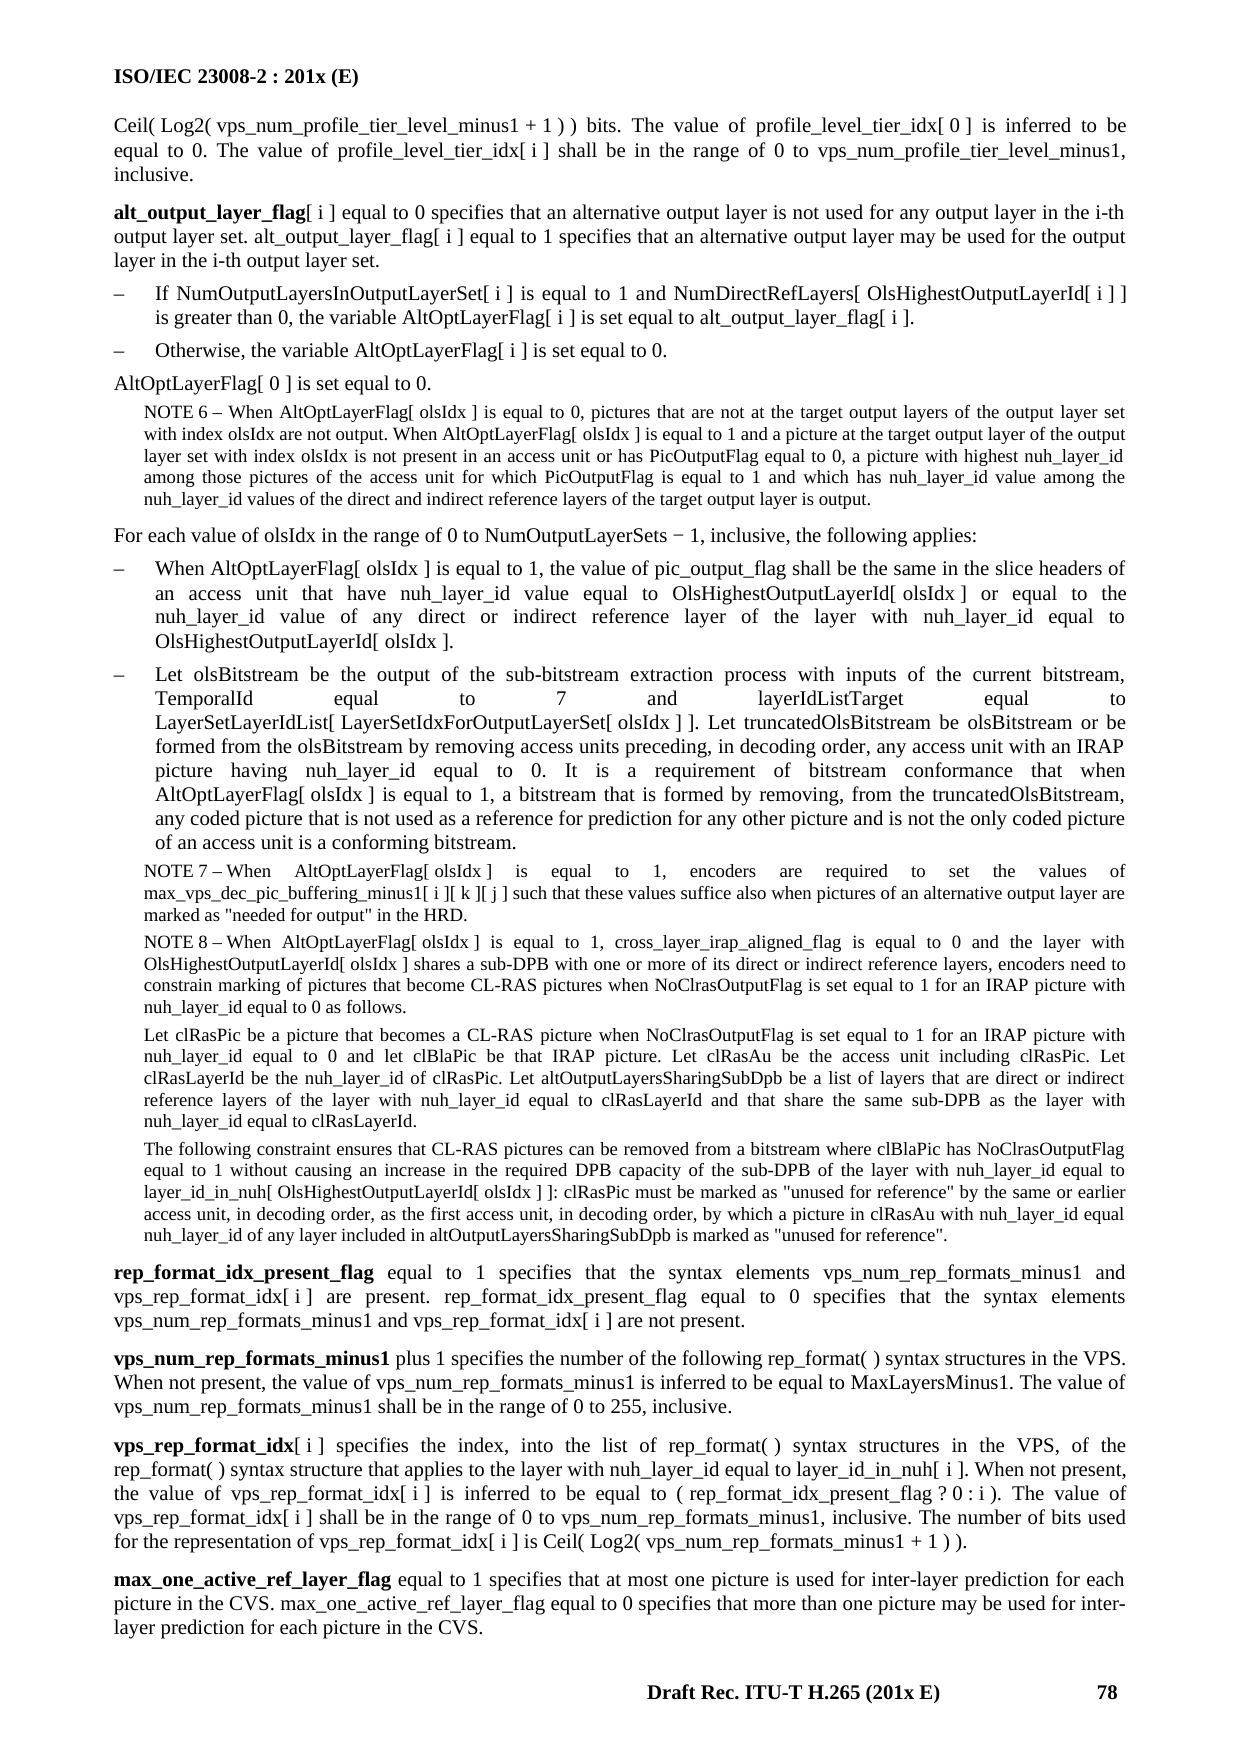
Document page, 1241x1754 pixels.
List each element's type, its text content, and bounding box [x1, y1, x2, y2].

text vps_num_rep_formats_minus1 plus 1 specifies the number of the following rep_format( ) syntax structures in the VPS. When not present, the value of vps_num_rep_formats_minus1 is inferred to be equal to MaxLayersMinus1. The value of vps_num_rep_formats_minus1 shall be in the range of 0 to 255, inclusive. [113, 1346, 1127, 1418]
text – Otherwise, the variable AltOptLayerFlag[ i ] is set equal to 0. [113, 338, 1127, 362]
text rep_format_idx_present_flag equal to 1 specifies that the syntax elements vps_num_rep_formats_minus1 and vps_rep_format_idx[ i ] are present. rep_format_idx_present_flag equal to 0 specifies that the syntax elements vps_num_rep_formats_minus1 and vps_rep_format_idx[ i ] are not present. [113, 1260, 1127, 1332]
text Let clRasPic be a picture that becomes a CL-RAS picture when NoClrasOutputFlag is set equal to 1 for an IRAP picture with nuh_layer_id equal to 0 and let clBlaPic be that IRAP picture. Let clRasAu be the access unit including clRasPic. Let clRasLayerId be the nuh_layer_id of clRasPic. Let altOutputLayersSharingSubDpb be a list of layers that are direct or indirect reference layers of the layer with nuh_layer_id equal to clRasLayerId and that share the same sub-DPB as the layer with nuh_layer_id equal to clRasLayerId. [143, 1024, 1127, 1132]
text NOTE 8 – When AltOptLayerFlag[ olsIdx ] is equal to 1, cross_layer_irap_aligned_flag is equal to 0 and the layer with OlsHighestOutputLayerId[ olsIdx ] shares a sub-DPB with one or more of its direct or indirect reference layers, encoders need to constrain marking of pictures that become CL-RAS pictures when NoClrasOutputFlag is set equal to 1 for an IRAP picture with nuh_layer_id equal to 0 as follows. [143, 931, 1127, 1017]
text For each value of olsIdx in the range of 0 to NumOutputLayerSets − 1, inclusive, the following applies: [113, 523, 1127, 547]
text NOTE 6 – When AltOptLayerFlag[ olsIdx ] is equal to 0, pictures that are not at the target output layers of the output layer set with index olsIdx are not output. When AltOptLayerFlag[ olsIdx ] is equal to 1 and a picture at the target output layer of the output layer set with index olsIdx is not present in an access unit or has PicOutputFlag equal to 0, a picture with highest nuh_layer_id among those pictures of the access unit for which PicOutputFlag is equal to 1 and which has nuh_layer_id value among the nuh_layer_id values of the direct and indirect reference layers of the target output layer is output. [143, 401, 1127, 509]
text AltOptLayerFlag[ 0 ] is set equal to 0. [113, 371, 1127, 395]
text – Let olsBitstream be the output of the sub-bitstream extraction process with inputs of the current bitstream, TemporalId equal to 7 and layerIdListTarget equal to LayerSetLayerIdList[ LayerSetIdxForOutputLayerSet[ olsIdx ] ]. Let truncatedOlsBitstream be olsBitstream or be formed from the olsBitstream by removing access units preceding, in decoding order, any access unit with an IRAP picture having nuh_layer_id equal to 0. It is a requirement of bitstream conformance that when AltOptLayerFlag[ olsIdx ] is equal to 1, a bitstream that is formed by removing, from the truncatedOlsBitstream, any coded picture that is not used as a reference for prediction for any other picture and is not the only coded picture of an access unit is a conforming bitstream. [113, 662, 1127, 854]
text alt_output_layer_flag[ i ] equal to 0 specifies that an alternative output layer is not used for any output layer in the i-th output layer set. alt_output_layer_flag[ i ] equal to 1 specifies that an alternative output layer may be used for the output layer in the i-th output layer set. [113, 200, 1127, 272]
text – When AltOptLayerFlag[ olsIdx ] is equal to 1, the value of pic_output_flag shall be the same in the slice headers of an access unit that have nuh_layer_id value equal to OlsHighestOutputLayerId[ olsIdx ] or equal to the nuh_layer_id value of any direct or indirect reference layer of the layer with nuh_layer_id equal to OlsHighestOutputLayerId[ olsIdx ]. [113, 556, 1127, 653]
text – If NumOutputLayersInOutputLayerSet[ i ] is equal to 1 and NumDirectRefLayers[ OlsHighestOutputLayerId[ i ] ] is greater than 0, the variable AltOptLayerFlag[ i ] is set equal to alt_output_layer_flag[ i ]. [113, 281, 1127, 329]
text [113, 113, 1127, 186]
text The following constraint ensures that CL-RAS pictures can be removed from a bitstream where clBlaPic has NoClrasOutputFlag equal to 1 without causing an increase in the required DPB capacity of the sub-DPB of the layer with nuh_layer_id equal to layer_id_in_nuh[ OlsHighestOutputLayerId[ olsIdx ] ]: clRasPic must be marked as "unused for reference" by the same or earlier access unit, in decoding order, as the first access unit, in decoding order, by which a picture in clRasAu with nuh_layer_id equal nuh_layer_id of any layer included in altOutputLayersSharingSubDpb is marked as "unused for reference". [143, 1138, 1127, 1246]
text vps_rep_format_idx[ i ] specifies the index, into the list of rep_format( ) syntax structures in the VPS, of the rep_format( ) syntax structure that applies to the layer with nuh_layer_id equal to layer_id_in_nuh[ i ]. When not present, the value of vps_rep_format_idx[ i ] is inferred to be equal to ( rep_format_idx_present_flag ? 0 : i ). The value of vps_rep_format_idx[ i ] shall be in the range of 0 to vps_num_rep_formats_minus1, inclusive. The number of bits used for the representation of vps_rep_format_idx[ i ] is Ceil( Log2( vps_num_rep_formats_minus1 + 1 ) ). [113, 1432, 1127, 1553]
text NOTE 7 – When AltOptLayerFlag[ olsIdx ] is equal to 1, encoders are required to set the values of max_vps_dec_pic_buffering_minus1[ i ][ k ][ j ] such that these values suffice also when pictures of an alternative output layer are marked as "needed for output" in the HRD. [143, 860, 1127, 925]
text max_one_active_ref_layer_flag equal to 1 specifies that at most one picture is used for inter-layer prediction for each picture in the CVS. max_one_active_ref_layer_flag equal to 0 specifies that more than one picture may be used for inter-layer prediction for each picture in the CVS. [113, 1567, 1127, 1639]
